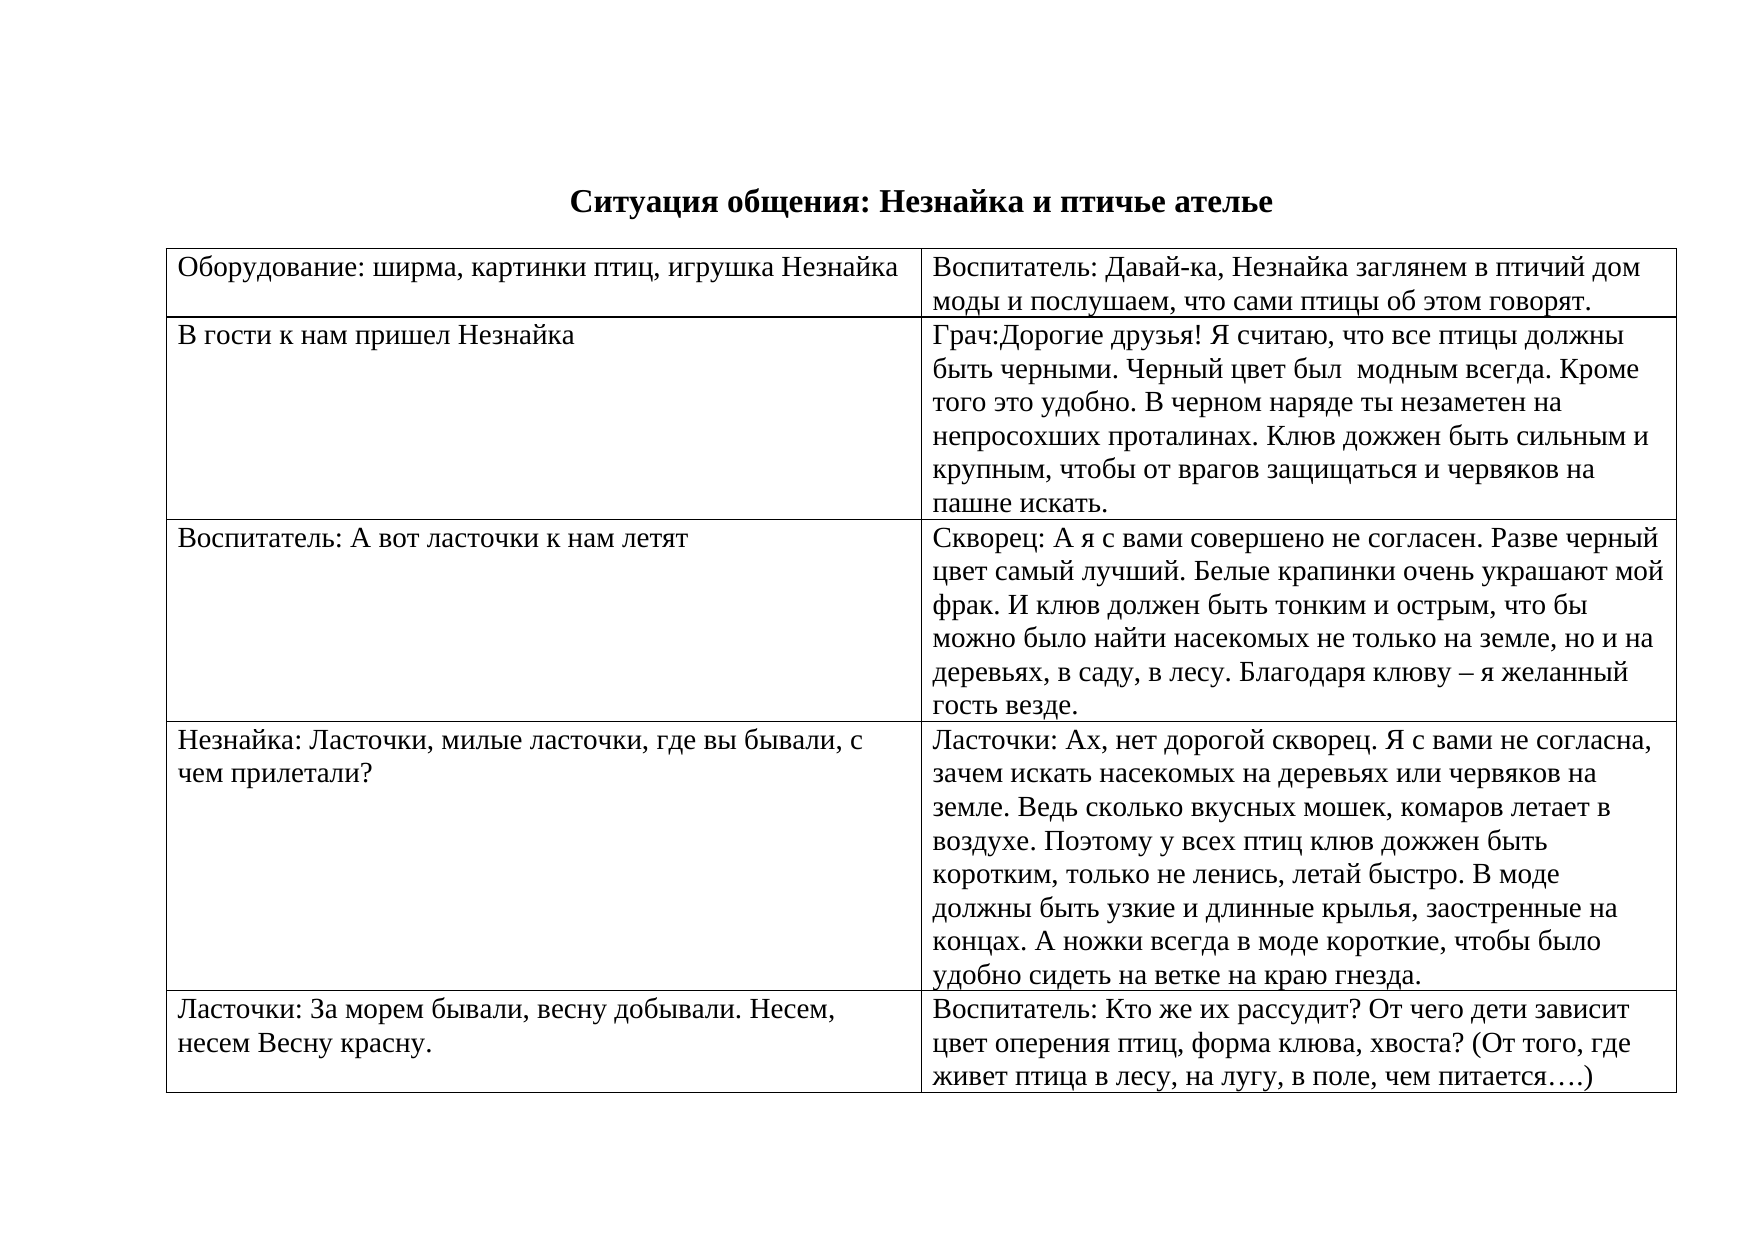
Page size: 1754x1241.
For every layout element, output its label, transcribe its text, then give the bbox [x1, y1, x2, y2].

table_cell Ласточки: Ах, нет дорогой скворец. Я с вами не согласна, зачем искать насекомых на деревьях или червяков на земле. Ведь сколько вкусных мошек, комаров летает в воздухе. Поэтому у всех птиц клюв дожжен быть коротким, только не ленись, летай быстро. В моде должны быть узкие и длинные крылья, заостренные на концах. А ножки всегда в моде короткие, чтобы было удобно сидеть на ветке на краю гнезда. [922, 722, 1676, 990]
table_cell В гости к нам пришел Незнайка [167, 318, 921, 519]
table_cell Воспитатель: А вот ласточки к нам летят [167, 520, 921, 721]
table_cell Воспитатель: Кто же их рассудит? От чего дети зависит цвет оперения птиц, форма клюва, хвоста? (От того, где живет птица в лесу, на лугу, в поле, чем питается….) [922, 991, 1676, 1092]
table_cell Незнайка: Ласточки, милые ласточки, где вы бывали, с чем прилетали? [167, 722, 921, 990]
text Ситуация общения: Незнайка и птичье ателье [177, 181, 1665, 219]
table_cell Скворец: А я с вами совершено не согласен. Разве черный цвет самый лучший. Белые крапинки очень украшают мой фрак. И клюв должен быть тонким и острым, что бы можно было найти насекомых не только на земле, но и на деревьях, в саду, в лесу. Благодаря клюву – я желанный гость везде. [922, 520, 1676, 721]
table_header Воспитатель: Давай-ка, Незнайка заглянем в птичий дом моды и послушаем, что сами птицы об этом говорят. [922, 249, 1676, 316]
table_cell Ласточки: За морем бывали, весну добывали. Несем, несем Весну красну. [167, 991, 921, 1092]
table_header Оборудование: ширма, картинки птиц, игрушка Незнайка [167, 249, 921, 316]
table_cell Грач:Дорогие друзья! Я считаю, что все птицы должны быть черными. Черный цвет был модным всегда. Кроме того это удобно. В черном наряде ты незаметен на непросохших проталинах. Клюв дожжен быть сильным и крупным, чтобы от врагов защищаться и червяков на пашне искать. [922, 318, 1676, 519]
